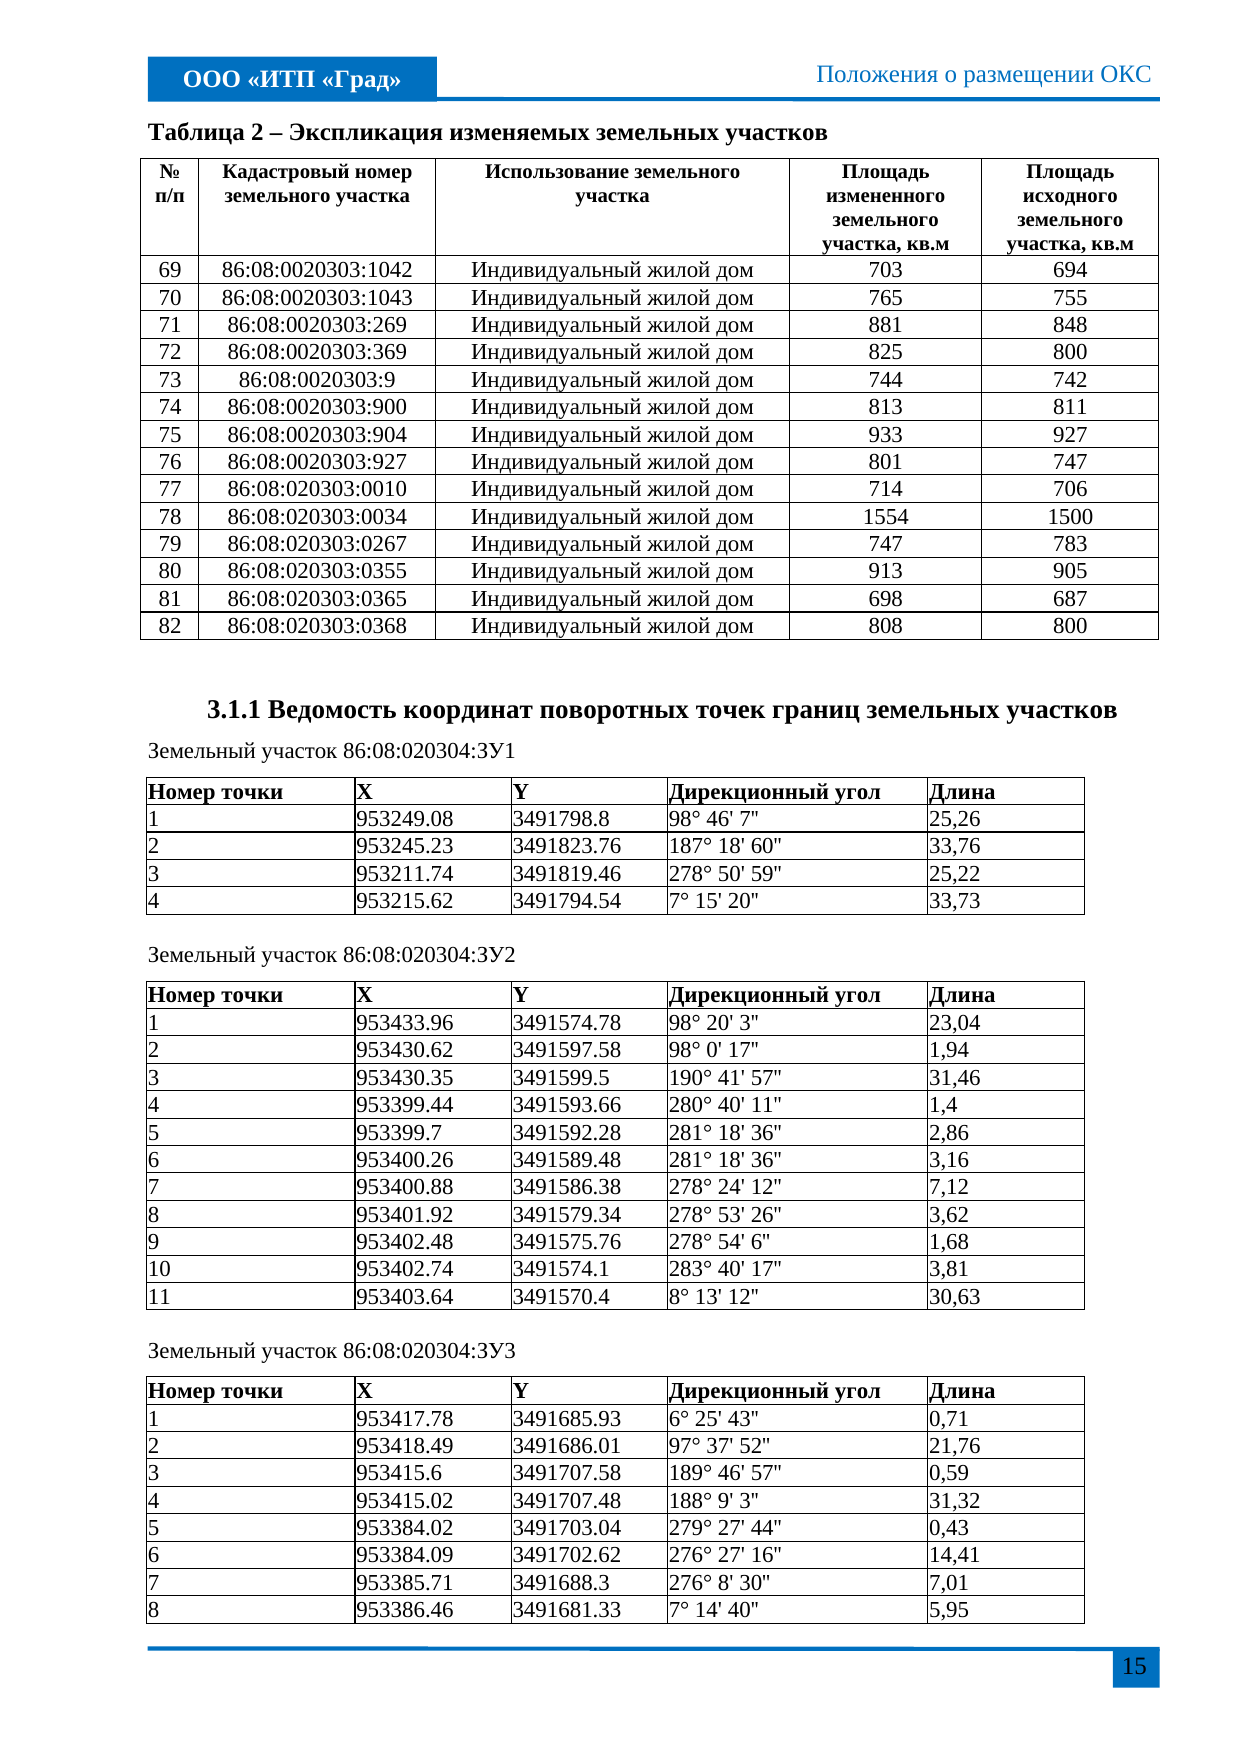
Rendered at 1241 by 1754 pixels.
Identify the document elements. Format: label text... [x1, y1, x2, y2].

table_cell 3491819.46 [512, 860, 667, 886]
table_cell 0,71 [928, 1405, 1084, 1431]
table_cell 31,32 [928, 1487, 1084, 1513]
table_cell 7 [147, 1569, 354, 1595]
table_cell 33,76 [928, 833, 1084, 859]
table_cell 8 [147, 1596, 354, 1623]
table_cell 953384.09 [356, 1542, 511, 1568]
table_cell 283° 40' 17'' [668, 1256, 927, 1282]
table_cell 703 [790, 256, 981, 283]
table_header X [356, 1377, 511, 1403]
table_cell 811 [982, 393, 1158, 419]
table_cell 848 [982, 311, 1158, 337]
table_cell 86:08:020303:0368 [199, 613, 435, 639]
table_cell Индивидуальный жилой дом [436, 530, 789, 557]
table_cell 72 [141, 339, 198, 365]
table_header Площадь исходного земельного участка, кв.м [982, 159, 1158, 255]
table_header Номер точки [147, 778, 354, 804]
table_cell 953249.08 [356, 805, 511, 831]
table_cell 1500 [982, 503, 1158, 529]
table_cell 953386.46 [356, 1596, 511, 1623]
table_cell 706 [982, 475, 1158, 502]
table_cell 278° 54' 6'' [668, 1228, 927, 1254]
table_cell 82 [141, 613, 198, 639]
table_header Дирекционный угол [668, 778, 927, 804]
table_cell 953433.96 [356, 1009, 511, 1035]
table_header Длина [928, 1377, 1084, 1403]
table_cell Индивидуальный жилой дом [436, 585, 789, 611]
table_cell 0,43 [928, 1514, 1084, 1541]
table_cell 3491794.54 [512, 887, 667, 914]
table_cell 86:08:020303:0267 [199, 530, 435, 557]
table_cell 3491707.48 [512, 1487, 667, 1513]
table_cell 953415.02 [356, 1487, 511, 1513]
table_cell Индивидуальный жилой дом [436, 366, 789, 392]
table_cell 76 [141, 448, 198, 474]
table_cell 2 [147, 833, 354, 859]
table_cell 881 [790, 311, 981, 337]
table_cell 7 [147, 1173, 354, 1200]
table_cell 75 [141, 421, 198, 447]
table_cell 276° 8' 30'' [668, 1569, 927, 1595]
table_cell Индивидуальный жилой дом [436, 284, 789, 310]
table_cell Индивидуальный жилой дом [436, 613, 789, 639]
table_cell 7° 14' 40'' [668, 1596, 927, 1623]
table_header Использование земельного участка [436, 159, 789, 255]
table_cell 3491823.76 [512, 833, 667, 859]
table_cell 3491798.8 [512, 805, 667, 831]
table_cell 33,73 [928, 887, 1084, 914]
table_cell 1,68 [928, 1228, 1084, 1254]
table_cell 3 [147, 1064, 354, 1090]
table_cell 783 [982, 530, 1158, 557]
table_cell Индивидуальный жилой дом [436, 448, 789, 474]
table_cell 953384.02 [356, 1514, 511, 1541]
table_cell 6° 25' 43'' [668, 1405, 927, 1431]
table_cell 3491586.38 [512, 1173, 667, 1200]
table_cell 25,22 [928, 860, 1084, 886]
table_cell 1,94 [928, 1036, 1084, 1063]
table_cell 86:08:0020303:900 [199, 393, 435, 419]
table_cell 3491702.62 [512, 1542, 667, 1568]
table_cell 5 [147, 1119, 354, 1145]
table_cell 813 [790, 393, 981, 419]
table_cell 4 [147, 1487, 354, 1513]
table_cell 189° 46' 57'' [668, 1459, 927, 1486]
table_cell 3491703.04 [512, 1514, 667, 1541]
table_header X [356, 778, 511, 804]
table_cell 86:08:0020303:904 [199, 421, 435, 447]
table_cell 953399.7 [356, 1119, 511, 1145]
table_cell 3491688.3 [512, 1569, 667, 1595]
table_cell 4 [147, 887, 354, 914]
table_header № п/п [141, 159, 198, 255]
table_cell 927 [982, 421, 1158, 447]
table_cell 9 [147, 1228, 354, 1254]
table_cell 278° 24' 12'' [668, 1173, 927, 1200]
table_header Площадь измененного земельного участка, кв.м [790, 159, 981, 255]
table_cell 21,76 [928, 1432, 1084, 1458]
table_cell 7,12 [928, 1173, 1084, 1200]
table_header Y [512, 1377, 667, 1403]
table_cell 3491599.5 [512, 1064, 667, 1090]
table_cell 3491597.58 [512, 1036, 667, 1063]
table_cell 77 [141, 475, 198, 502]
table_cell 825 [790, 339, 981, 365]
table_header Номер точки [147, 1377, 354, 1403]
table_cell 953400.88 [356, 1173, 511, 1200]
table_cell 79 [141, 530, 198, 557]
table_cell 7,01 [928, 1569, 1084, 1595]
table_cell 6 [147, 1542, 354, 1568]
table_cell 3491589.48 [512, 1146, 667, 1172]
table_cell 280° 40' 11'' [668, 1091, 927, 1117]
table_cell 953245.23 [356, 833, 511, 859]
table_cell 1 [147, 1009, 354, 1035]
table_cell 98° 0' 17'' [668, 1036, 927, 1063]
table_cell 73 [141, 366, 198, 392]
table_cell 3,81 [928, 1256, 1084, 1282]
table_cell 694 [982, 256, 1158, 283]
table_cell 98° 46' 7'' [668, 805, 927, 831]
table_cell 86:08:0020303:369 [199, 339, 435, 365]
text Земельный участок 86:08:020304:ЗУ3 [148, 1337, 1152, 1363]
table_cell 953211.74 [356, 860, 511, 886]
table_cell 913 [790, 558, 981, 584]
table_cell 3,16 [928, 1146, 1084, 1172]
table_cell 188° 9' 3'' [668, 1487, 927, 1513]
table_cell 10 [147, 1256, 354, 1282]
table_cell 714 [790, 475, 981, 502]
table_cell 765 [790, 284, 981, 310]
table_cell 747 [790, 530, 981, 557]
table_cell Индивидуальный жилой дом [436, 339, 789, 365]
table_cell 278° 53' 26'' [668, 1201, 927, 1227]
table_cell Индивидуальный жилой дом [436, 393, 789, 419]
table_cell 70 [141, 284, 198, 310]
table_cell 86:08:020303:0034 [199, 503, 435, 529]
table_cell 933 [790, 421, 981, 447]
table_cell 744 [790, 366, 981, 392]
table_header Y [512, 778, 667, 804]
table_cell 281° 18' 36'' [668, 1146, 927, 1172]
table_cell 3491579.34 [512, 1201, 667, 1227]
table_cell 3 [147, 1459, 354, 1486]
table_cell 953215.62 [356, 887, 511, 914]
table_cell Индивидуальный жилой дом [436, 256, 789, 283]
table_cell 86:08:0020303:927 [199, 448, 435, 474]
text Таблица 2 – Экспликация изменяемых земельных участков [148, 117, 1152, 145]
table_cell 3491686.01 [512, 1432, 667, 1458]
table_cell 86:08:0020303:1043 [199, 284, 435, 310]
table_cell 801 [790, 448, 981, 474]
table_cell 953415.6 [356, 1459, 511, 1486]
table_cell 3491574.78 [512, 1009, 667, 1035]
table_cell 97° 37' 52'' [668, 1432, 927, 1458]
table_cell 953430.62 [356, 1036, 511, 1063]
table_cell 3491575.76 [512, 1228, 667, 1254]
table_cell 953402.48 [356, 1228, 511, 1254]
table_cell 276° 27' 16'' [668, 1542, 927, 1568]
table_cell 8 [147, 1201, 354, 1227]
table_cell 3491707.58 [512, 1459, 667, 1486]
table_cell 6 [147, 1146, 354, 1172]
table_cell 187° 18' 60'' [668, 833, 927, 859]
table_cell Индивидуальный жилой дом [436, 311, 789, 337]
table_cell 747 [982, 448, 1158, 474]
table_cell 3491592.28 [512, 1119, 667, 1145]
table_header Длина [928, 982, 1084, 1008]
table_cell 953430.35 [356, 1064, 511, 1090]
table_cell 3491593.66 [512, 1091, 667, 1117]
table_cell 86:08:020303:0355 [199, 558, 435, 584]
table_cell 2 [147, 1036, 354, 1063]
table_cell 25,26 [928, 805, 1084, 831]
table_cell 687 [982, 585, 1158, 611]
table_cell 953417.78 [356, 1405, 511, 1431]
table_header Дирекционный угол [668, 1377, 927, 1403]
subtitle Ведомость координат поворотных точек границ земельных участков [148, 693, 1152, 725]
table_cell 0,59 [928, 1459, 1084, 1486]
table_cell Индивидуальный жилой дом [436, 421, 789, 447]
text Земельный участок 86:08:020304:ЗУ2 [148, 941, 1152, 967]
table_cell 742 [982, 366, 1158, 392]
table_cell 278° 50' 59'' [668, 860, 927, 886]
table_cell 3491681.33 [512, 1596, 667, 1623]
table_cell 86:08:020303:0010 [199, 475, 435, 502]
table_cell 71 [141, 311, 198, 337]
table_cell 1 [147, 1405, 354, 1431]
table_cell 3 [147, 860, 354, 886]
table_cell 953418.49 [356, 1432, 511, 1458]
table_cell 11 [147, 1283, 354, 1309]
text Земельный участок 86:08:020304:ЗУ1 [148, 737, 1152, 763]
table_cell 953400.26 [356, 1146, 511, 1172]
table_cell 953385.71 [356, 1569, 511, 1595]
table_cell 86:08:0020303:1042 [199, 256, 435, 283]
table_cell Индивидуальный жилой дом [436, 503, 789, 529]
table_cell 953399.44 [356, 1091, 511, 1117]
table_header X [356, 982, 511, 1008]
table_cell 30,63 [928, 1283, 1084, 1309]
table_cell 7° 15' 20'' [668, 887, 927, 914]
table_cell 4 [147, 1091, 354, 1117]
table_cell Индивидуальный жилой дом [436, 475, 789, 502]
table_cell 81 [141, 585, 198, 611]
table_cell 31,46 [928, 1064, 1084, 1090]
table_cell 5 [147, 1514, 354, 1541]
table_cell 69 [141, 256, 198, 283]
table_cell 800 [982, 613, 1158, 639]
table_cell 698 [790, 585, 981, 611]
table_cell 800 [982, 339, 1158, 365]
table_cell 14,41 [928, 1542, 1084, 1568]
table_cell 86:08:0020303:269 [199, 311, 435, 337]
table_header Y [512, 982, 667, 1008]
table_cell 86:08:020303:0365 [199, 585, 435, 611]
table_cell 8° 13' 12'' [668, 1283, 927, 1309]
table_cell 3491574.1 [512, 1256, 667, 1282]
table_cell 279° 27' 44'' [668, 1514, 927, 1541]
table_cell 5,95 [928, 1596, 1084, 1623]
table_cell 74 [141, 393, 198, 419]
table_cell 905 [982, 558, 1158, 584]
table_cell 281° 18' 36'' [668, 1119, 927, 1145]
table_cell 80 [141, 558, 198, 584]
table_cell 953402.74 [356, 1256, 511, 1282]
table_cell 78 [141, 503, 198, 529]
table_cell 23,04 [928, 1009, 1084, 1035]
table_cell 3491570.4 [512, 1283, 667, 1309]
table_cell Индивидуальный жилой дом [436, 558, 789, 584]
table_cell 190° 41' 57'' [668, 1064, 927, 1090]
table_cell 1554 [790, 503, 981, 529]
table_cell 755 [982, 284, 1158, 310]
table_header Кадастровый номер земельного участка [199, 159, 435, 255]
table_cell 3491685.93 [512, 1405, 667, 1431]
table_cell 86:08:0020303:9 [199, 366, 435, 392]
table_cell 3,62 [928, 1201, 1084, 1227]
table_cell 953401.92 [356, 1201, 511, 1227]
table_header Дирекционный угол [668, 982, 927, 1008]
table_cell 2,86 [928, 1119, 1084, 1145]
table_header Номер точки [147, 982, 354, 1008]
table_cell 2 [147, 1432, 354, 1458]
table_cell 1,4 [928, 1091, 1084, 1117]
table_header Длина [928, 778, 1084, 804]
table_cell 953403.64 [356, 1283, 511, 1309]
table_cell 1 [147, 805, 354, 831]
table_cell 808 [790, 613, 981, 639]
table_cell 98° 20' 3'' [668, 1009, 927, 1035]
